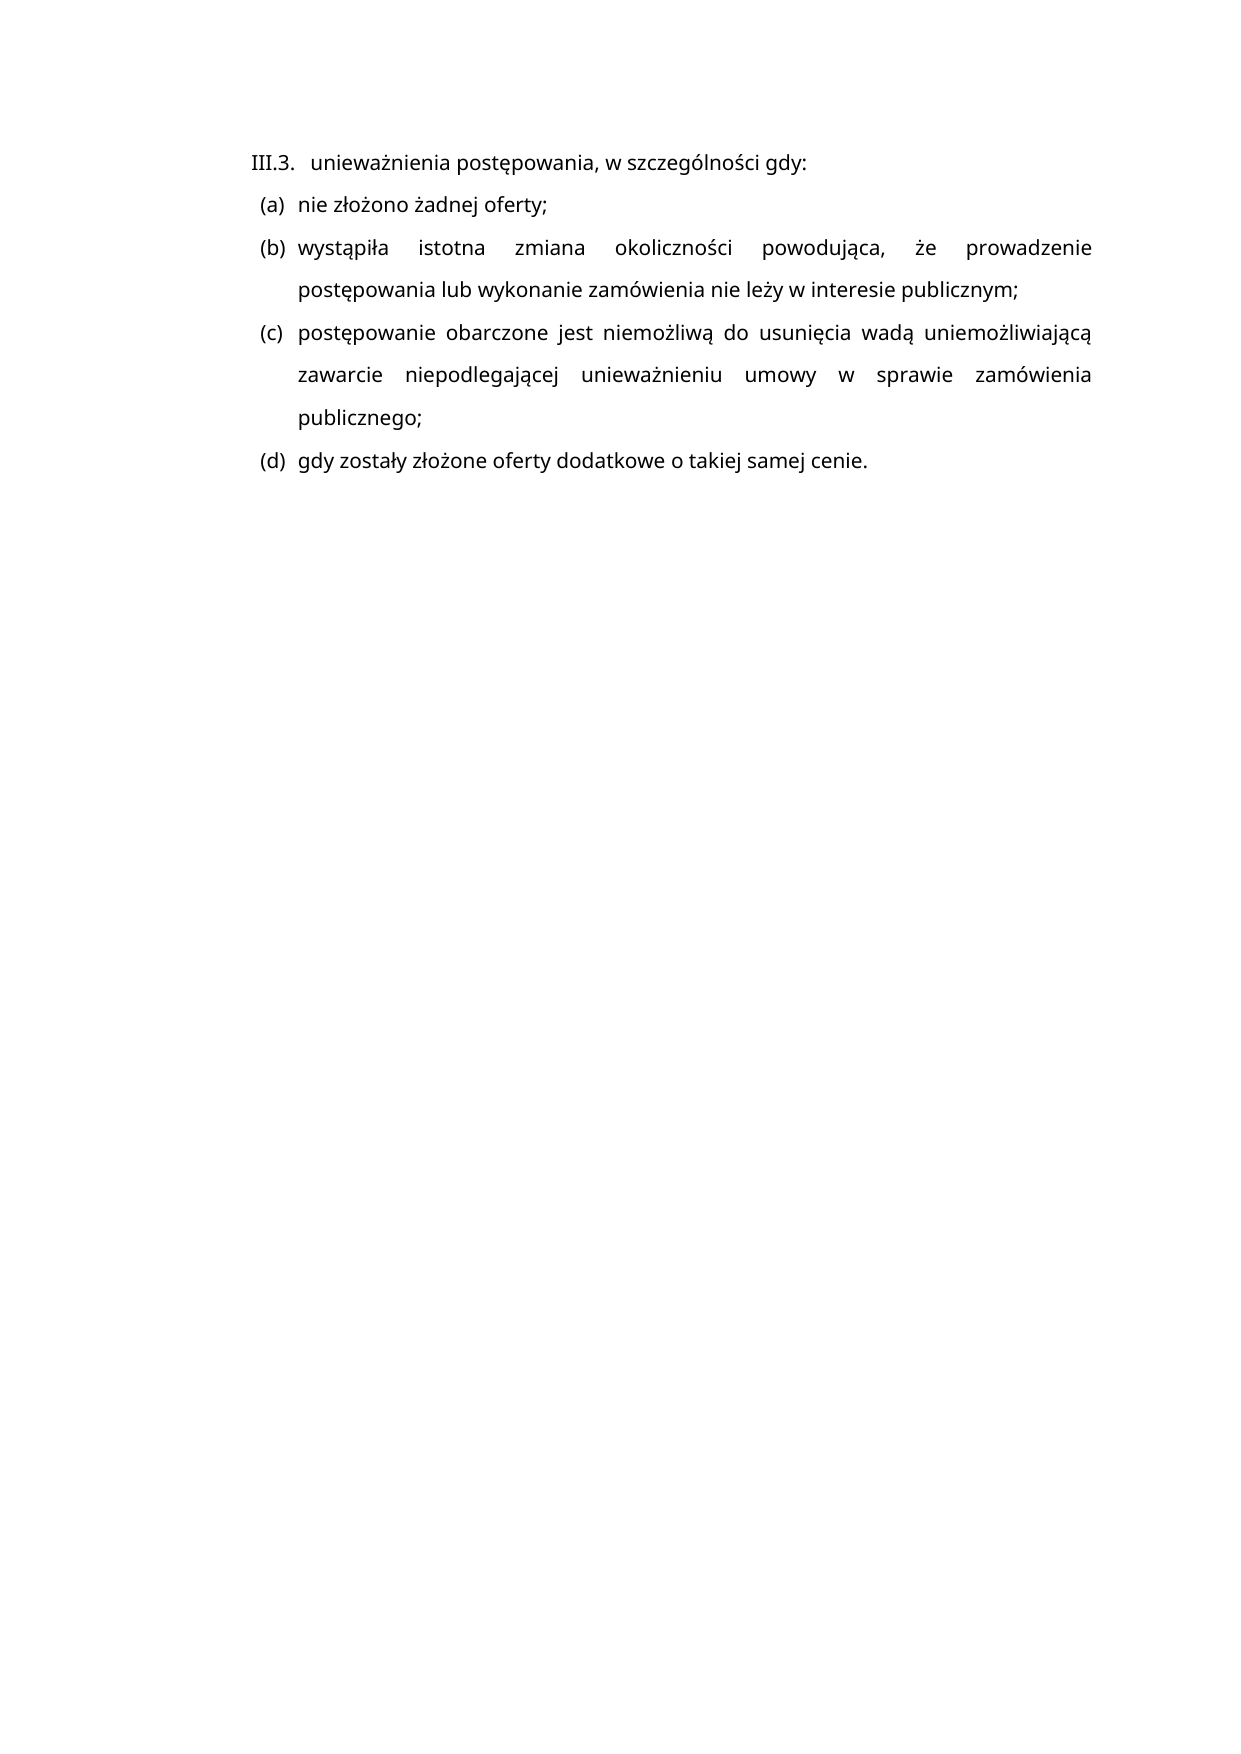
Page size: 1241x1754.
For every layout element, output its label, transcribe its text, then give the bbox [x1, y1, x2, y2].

list unieważnienia postępowania, w szczególności gdy: [251, 148, 1093, 176]
list nie złożono żadnej oferty; [260, 190, 1093, 219]
list postępowanie obarczone jest niemożliwą do usunięcia wadą uniemożliwiającą zawarcie niepodlegającej unieważnieniu umowy w sprawie zamówienia publicznego; [260, 318, 1093, 432]
list gdy zostały złożone oferty dodatkowe o takiej samej cenie. [260, 446, 1093, 474]
list wystąpiła istotna zmiana okoliczności powodująca, że prowadzenie postępowania lub wykonanie zamówienia nie leży w interesie publicznym; [260, 233, 1093, 304]
